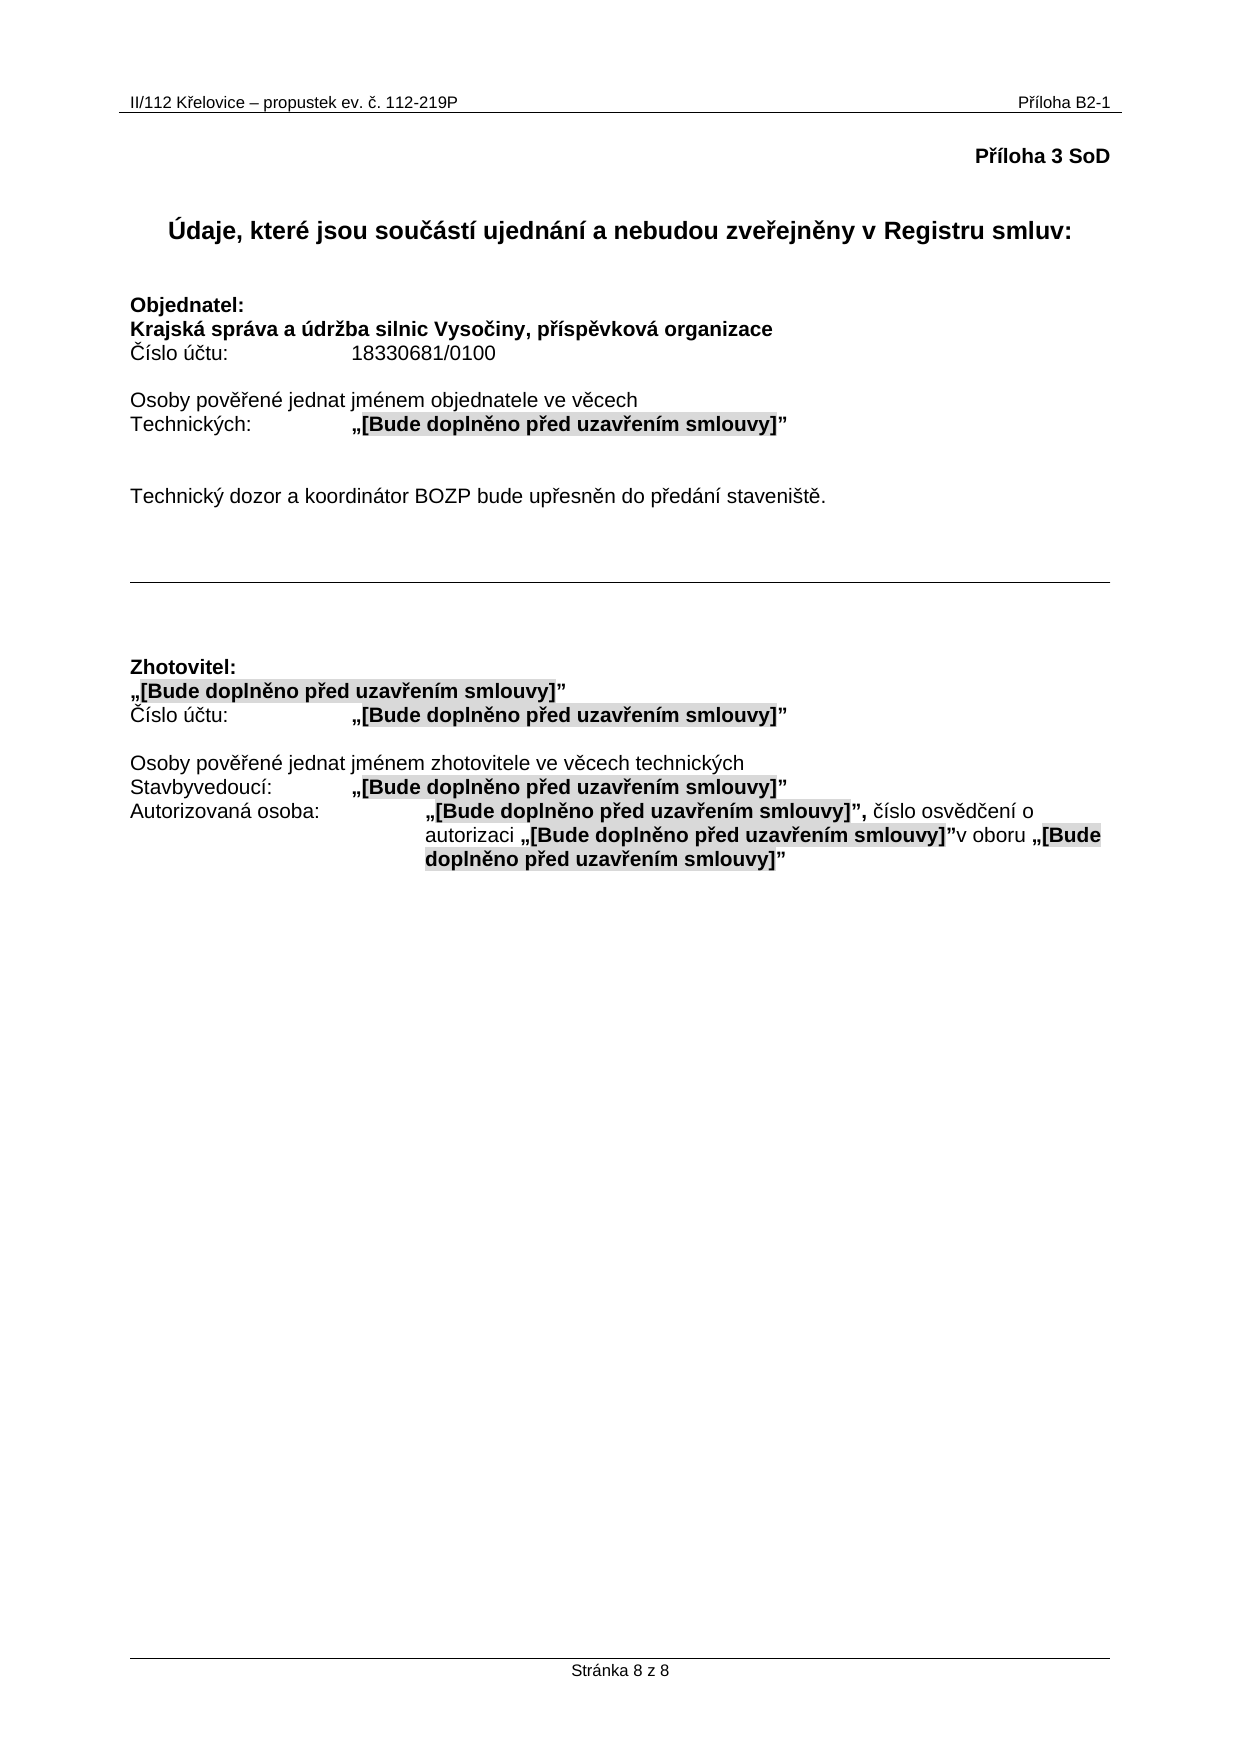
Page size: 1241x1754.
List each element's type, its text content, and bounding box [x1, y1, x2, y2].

text Stavbyvedoucí: „[Bude doplněno před uzavřením smlouvy]” [130, 775, 362, 799]
text Osoby pověřené jednat jménem zhotovitele ve věcech technických [130, 751, 1110, 775]
text Technických: „[Bude doplněno před uzavřením smlouvy]” [130, 412, 362, 436]
text Technický dozor a koordinátor BOZP bude upřesněn do předání staveniště. [130, 484, 1110, 508]
text Zhotovitel: [130, 655, 1110, 679]
text Technických: „[Bude doplněno před uzavřením smlouvy]” [777, 412, 1110, 436]
text „[Bude doplněno před uzavřením smlouvy]” [556, 679, 1110, 703]
text Krajská správa a údržba silnic Vysočiny, příspěvková organizace [130, 316, 1110, 340]
text Údaje, které jsou součástí ujednání a nebudou zveřejněny v Registru smluv: [130, 216, 1110, 244]
text Autorizovaná osoba: „[Bude doplněno před uzavřením smlouvy]”, číslo osvědčení o autorizaci „[Bude doplněno před uzavřením smlouvy]”v oboru „[Bude doplněno před uzavřením smlouvy]” [130, 799, 530, 871]
text Autorizovaná osoba: „[Bude doplněno před uzavřením smlouvy]”, číslo osvědčení o autorizaci „[Bude doplněno před uzavřením smlouvy]”v oboru „[Bude doplněno před uzavřením smlouvy]” [776, 799, 1110, 871]
text Číslo účtu: „[Bude doplněno před uzavřením smlouvy]” [130, 703, 362, 727]
text Stavbyvedoucí: „[Bude doplněno před uzavřením smlouvy]” [777, 775, 1110, 799]
text Číslo účtu: 18330681/0100 [130, 340, 1110, 364]
text Osoby pověřené jednat jménem objednatele ve věcech [130, 388, 1110, 412]
text Objednatel: [130, 292, 1110, 316]
text Příloha 3 SoD [130, 144, 1110, 168]
text Číslo účtu: „[Bude doplněno před uzavřením smlouvy]” [777, 703, 1110, 727]
